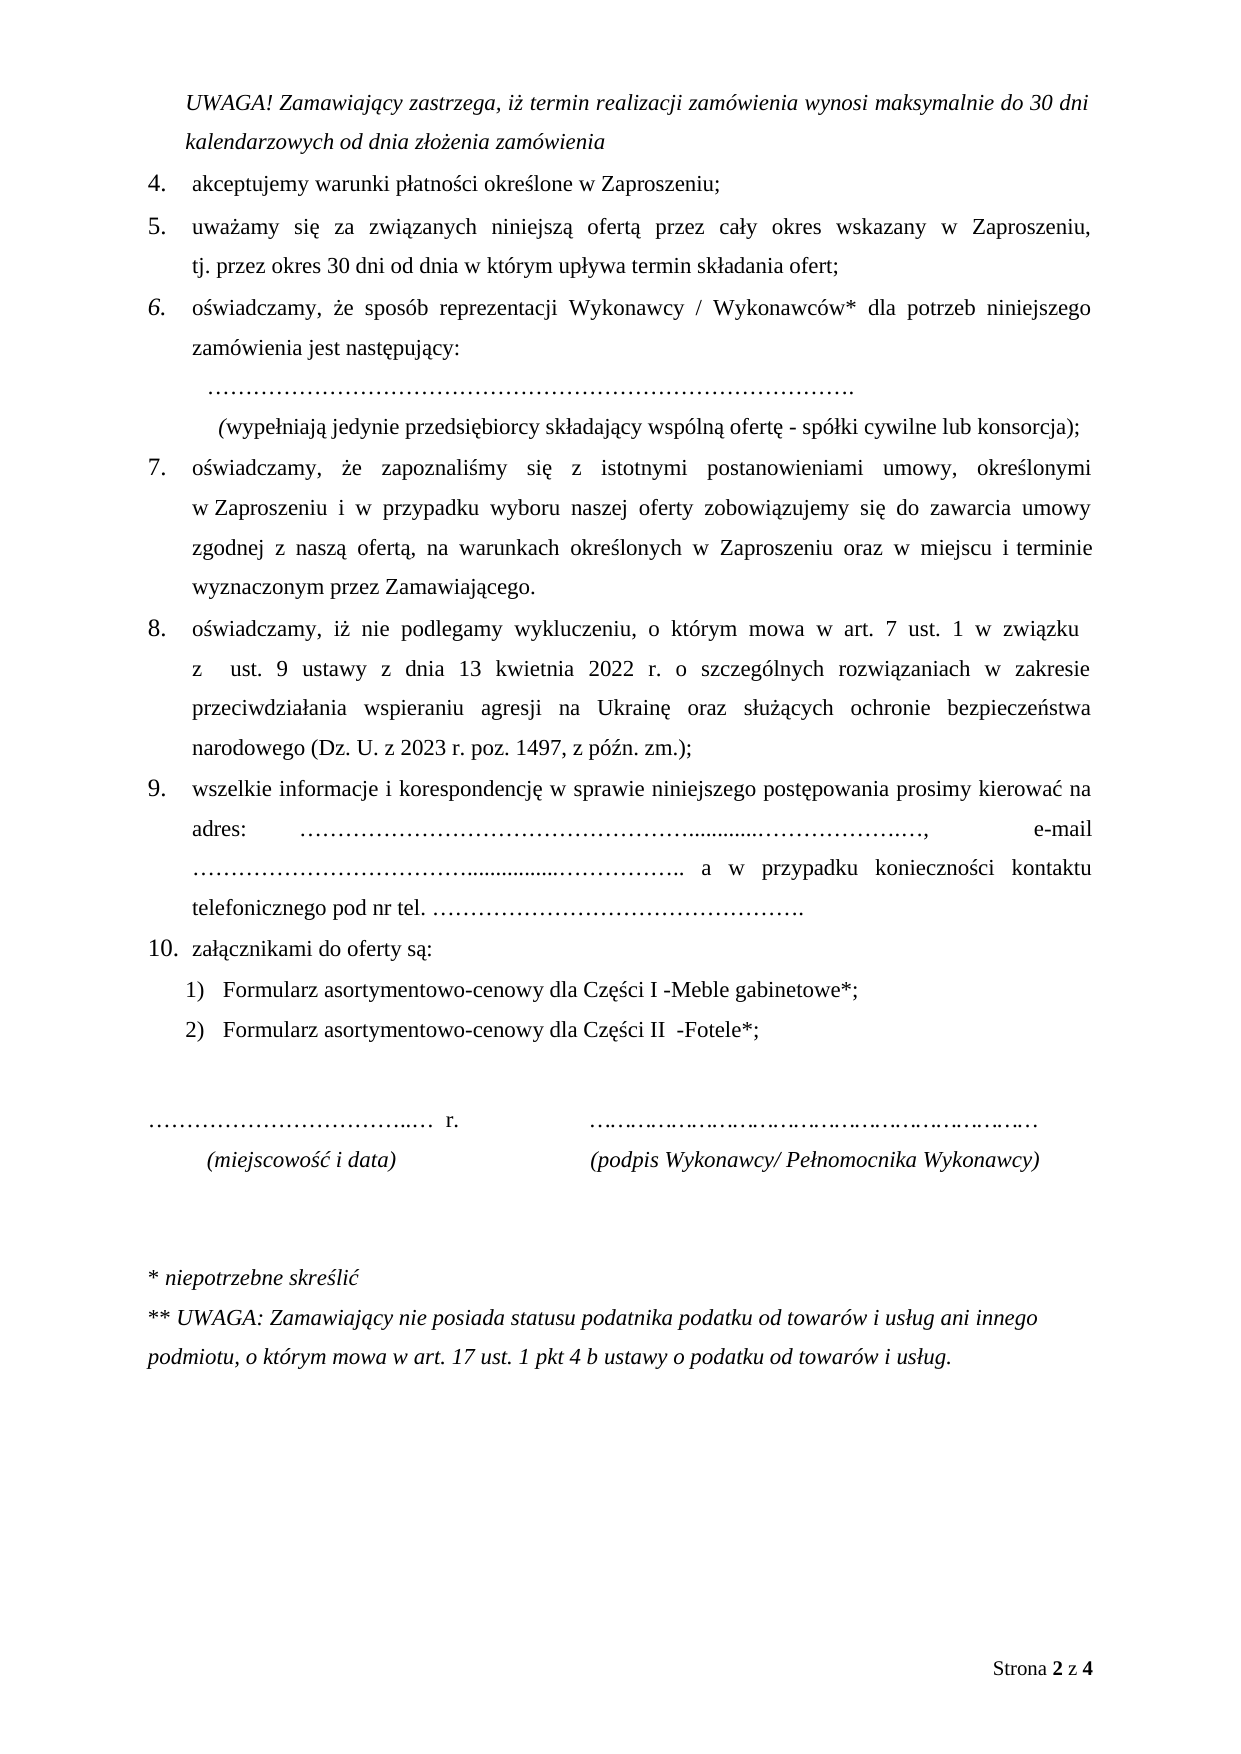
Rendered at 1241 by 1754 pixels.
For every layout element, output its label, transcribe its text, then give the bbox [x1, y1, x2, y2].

text ** UWAGA: Zamawiający nie posiada statusu podatnika podatku od towarów i usług ani innego [148, 1304, 1093, 1330]
text podmiotu, o którym mowa w art. 17 ust. 1 pkt 4 b ustawy o podatku od towarów i usług. [148, 1343, 1093, 1370]
list załącznikami do oferty są: [148, 933, 1093, 962]
list oświadczamy, że zapoznaliśmy się z istotnymi postanowieniami umowy, określonymi w Zaproszeniu i w przypadku wyboru naszej oferty zobowiązujemy się do zawarcia umowy zgodnej z naszą ofertą, na warunkach określonych w Zaproszeniu oraz w miejscu i terminie wyznaczonym przez Zamawiającego. [148, 452, 1093, 599]
text (wypełniają jedynie przedsiębiorcy składający wspólną ofertę - spółki cywilne lub konsorcja); [207, 413, 1093, 439]
list Formularz asortymentowo-cenowy dla Części I -Meble gabinetowe*; [185, 976, 1093, 1003]
list Formularz asortymentowo-cenowy dla Części II -Fotele*; [185, 1016, 1093, 1042]
text * niepotrzebne skreślić [148, 1264, 1093, 1291]
text UWAGA! Zamawiający zastrzega, iż termin realizacji zamówienia wynosi maksymalnie do 30 dni kalendarzowych od dnia złożenia zamówienia [185, 89, 1093, 154]
text …………………………………………………………………………. [207, 373, 1093, 400]
text (miejscowość i data) (podpis Wykonawcy/ Pełnomocnika Wykonawcy) [148, 1146, 1093, 1172]
list oświadczamy, iż nie podlegamy wykluczeniu, o którym mowa w art. 7 ust. 1 w związku z ust. 9 ustawy z dnia 13 kwietnia 2022 r. o szczególnych rozwiązaniach w zakresie przeciwdziałania wspieraniu agresji na Ukrainę oraz służących ochronie bezpieczeństwa narodowego (Dz. U. z 2023 r. poz. 1497, z późn. zm.); [148, 613, 1093, 760]
list akceptujemy warunki płatności określone w Zaproszeniu; [148, 168, 1093, 196]
text ……………………………..… r. ………………………………………………………… [148, 1106, 1093, 1133]
list uważamy się za związanych niniejszą ofertą przez cały okres wskazany w Zaproszeniu, tj. przez okres 30 dni od dnia w którym upływa termin składania ofert; [148, 211, 1093, 279]
list wszelkie informacje i korespondencję w sprawie niniejszego postępowania prosimy kierować na adres: ……………………………………………............……………….…, e-mail ………………………………................…………….. a w przypadku konieczności kontaktu telefonicznego pod nr tel. …………………………………………. [148, 773, 1093, 920]
list oświadczamy, że sposób reprezentacji Wykonawcy / Wykonawców* dla potrzeb niniejszego zamówienia jest następujący: [148, 292, 1093, 360]
